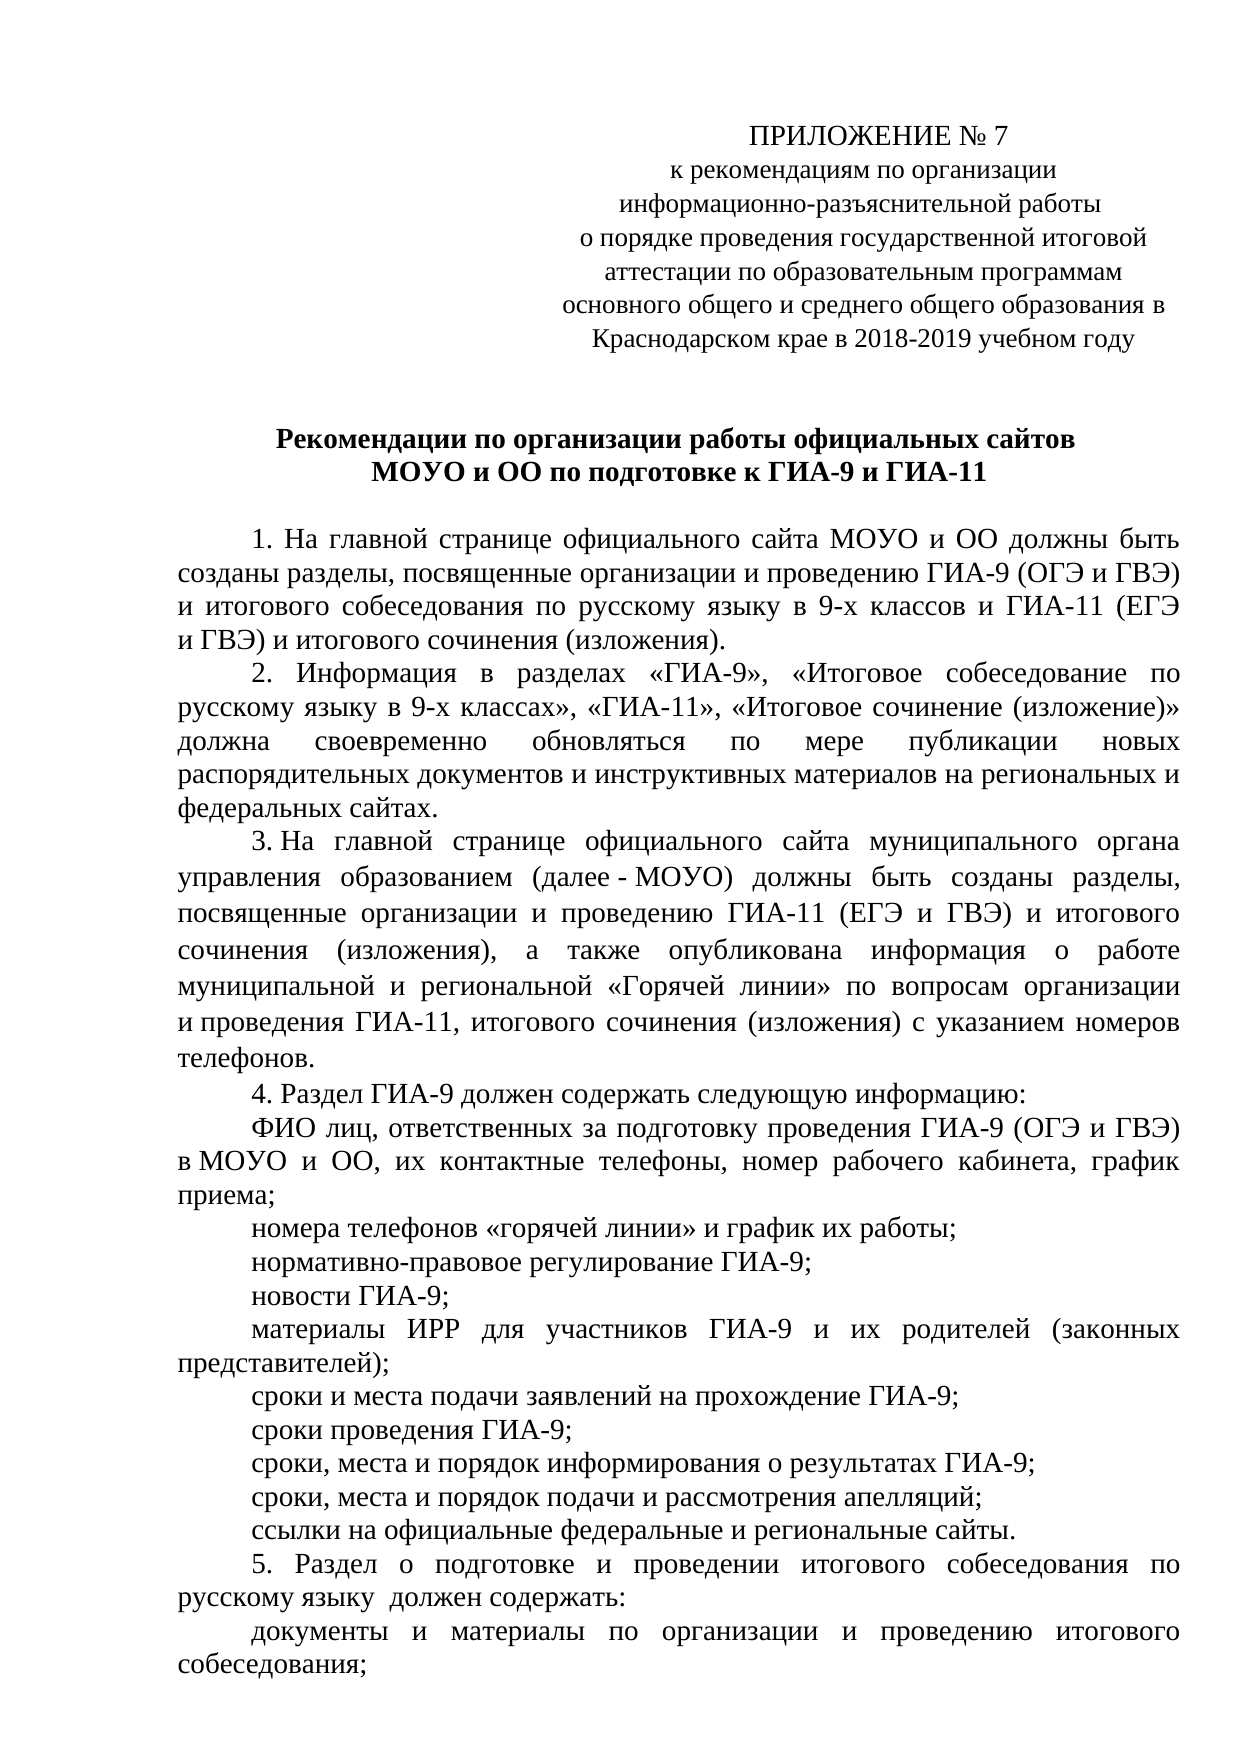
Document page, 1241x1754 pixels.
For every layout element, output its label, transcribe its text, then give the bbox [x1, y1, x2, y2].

text новости ГИА-9; [177, 1278, 1181, 1311]
text номера телефонов «горячей линии» и график их работы; [177, 1211, 1181, 1244]
text ФИО лиц, ответственных за подготовку проведения ГИА-9 (ОГЭ и ГВЭ) в МОУО и ОО, их контактные телефоны, номер рабочего кабинета, график приема; [177, 1110, 1181, 1211]
text к рекомендациям по организации информационно-разъяснительной работы о порядке проведения государственной итоговой аттестации по образовательным программам основного общего и среднего общего образования в Краснодарском крае в 2018-2019 учебном году [546, 152, 1181, 354]
text сроки и места подачи заявлений на прохождение ГИА-9; [177, 1378, 1181, 1412]
text 4. Раздел ГИА-9 должен содержать следующую информацию: [177, 1076, 1181, 1110]
text сроки, места и порядок подачи и рассмотрения апелляций; [177, 1479, 1181, 1512]
text 3. На главной странице официального сайта муниципального органа управления образованием (далее - МОУО) должны быть созданы разделы, посвященные организации и проведению ГИА-11 (ЕГЭ и ГВЭ) и итогового сочинения (изложения), а также опубликована информация о работе муниципальной и региональной «Горячей линии» по вопросам организации и проведения ГИА-11, итогового сочинения (изложения) с указанием номеров телефонов. [177, 823, 1181, 1074]
text нормативно-правовое регулирование ГИА-9; [177, 1244, 1181, 1278]
text сроки, места и порядок информирования о результатах ГИА-9; [177, 1445, 1181, 1479]
text сроки проведения ГИА-9; [177, 1412, 1181, 1445]
text ссылки на официальные федеральные и региональные сайты. [177, 1512, 1181, 1546]
text ПРИЛОЖЕНИЕ № 7 [576, 118, 1181, 152]
text 1. На главной странице официального сайта МОУО и ОО должны быть созданы разделы, посвященные организации и проведению ГИА-9 (ОГЭ и ГВЭ) и итогового собеседования по русскому языку в 9-х классов и ГИА-11 (ЕГЭ и ГВЭ) и итогового сочинения (изложения). [177, 521, 1181, 656]
text 5. Раздел о подготовке и проведении итогового собеседования по русскому языку должен содержать: [177, 1546, 1181, 1613]
text Рекомендации по организации работы официальных сайтов МОУО и ОО по подготовке к ГИА-9 и ГИА-11 [177, 421, 1181, 488]
text 2. Информация в разделах «ГИА-9», «Итоговое собеседование по русскому языку в 9-х классах», «ГИА-11», «Итоговое сочинение (изложение)» должна своевременно обновляться по мере публикации новых распорядительных документов и инструктивных материалов на региональных и федеральных сайтах. [177, 656, 1181, 823]
text материалы ИРР для участников ГИА-9 и их родителей (законных представителей); [177, 1311, 1181, 1378]
text документы и материалы по организации и проведению итогового собеседования; [177, 1613, 1181, 1680]
